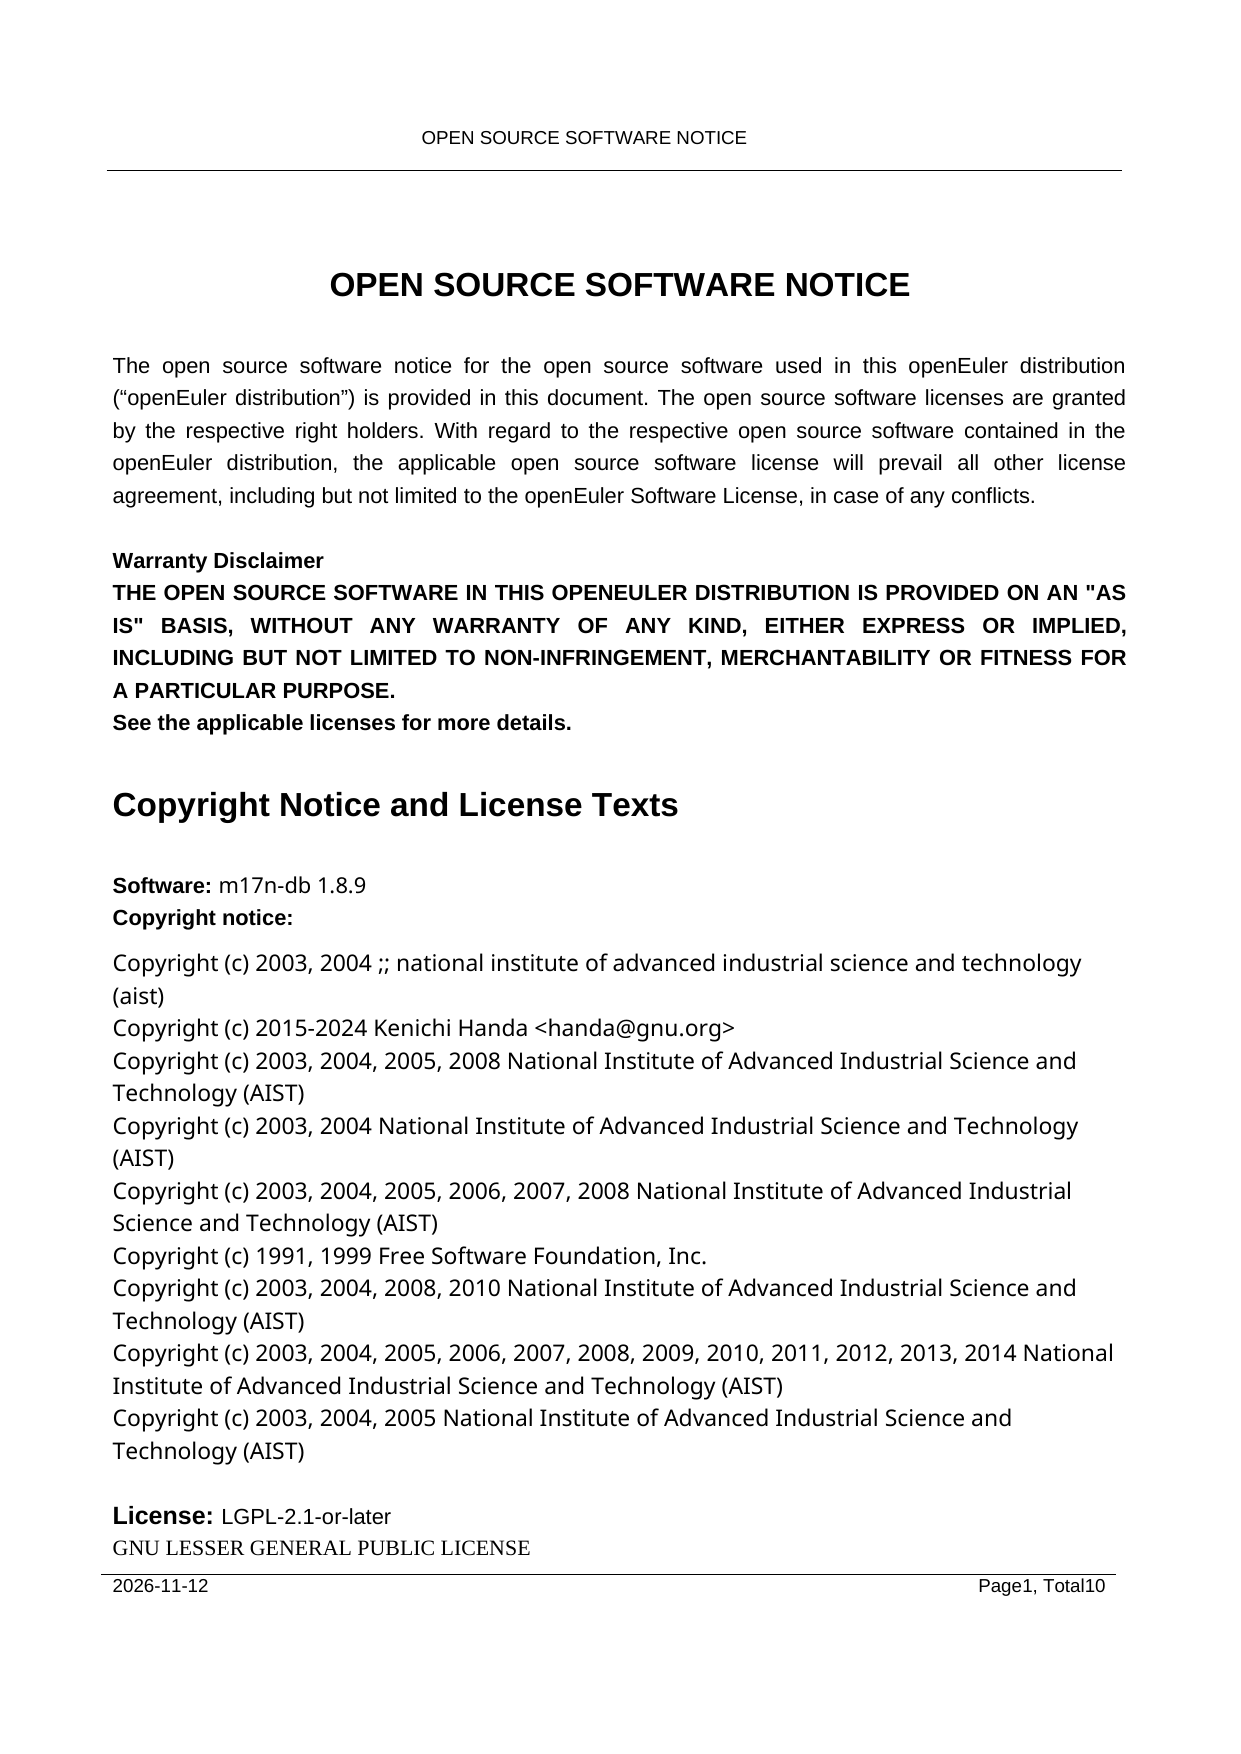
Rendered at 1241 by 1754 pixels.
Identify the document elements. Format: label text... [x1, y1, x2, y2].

text THE OPEN SOURCE SOFTWARE IN THIS OPENEULER DISTRIBUTION IS PROVIDED ON AN "AS IS" BASIS, WITHOUT ANY WARRANTY OF ANY KIND, EITHER EXPRESS OR IMPLIED, INCLUDING BUT NOT LIMITED TO NON-INFRINGEMENT, MERCHANTABILITY OR FITNESS FOR A PARTICULAR PURPOSE. See the applicable licenses for more details. [112, 576, 1128, 739]
text OPEN SOURCE SOFTWARE NOTICE [112, 251, 1128, 316]
text Copyright notice: [112, 901, 1128, 934]
text Warranty Disclaimer [112, 544, 1128, 576]
text License: LGPL-2.1-or-later [112, 1499, 1128, 1532]
text Copyright (c) 2003, 2004 ;; national institute of advanced industrial science and technology (aist) Copyright (c) 2015-2024 Kenichi Handa <handa@gnu.org> Copyright (c) 2003, 2004, 2005, 2008 National Institute of Advanced Industrial Science and Technology (AIST) Copyright (c) 2003, 2004 National Institute of Advanced Industrial Science and Technology (AIST) Copyright (c) 2003, 2004, 2005, 2006, 2007, 2008 National Institute of Advanced Industrial Science and Technology (AIST) Copyright (c) 1991, 1999 Free Software Foundation, Inc. Copyright (c) 2003, 2004, 2008, 2010 National Institute of Advanced Industrial Science and Technology (AIST) Copyright (c) 2003, 2004, 2005, 2006, 2007, 2008, 2009, 2010, 2011, 2012, 2013, 2014 National Institute of Advanced Industrial Science and Technology (AIST) Copyright (c) 2003, 2004, 2005 National Institute of Advanced Industrial Science and Technology (AIST) [112, 947, 1128, 1499]
title Software: m17n-db 1.8.9 [112, 869, 1128, 901]
text Copyright Notice and License Texts [112, 771, 1128, 836]
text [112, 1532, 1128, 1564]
text The open source software notice for the open source software used in this openEuler distribution (“openEuler distribution”) is provided in this document. The open source software licenses are granted by the respective right holders. With regard to the respective open source software contained in the openEuler distribution, the applicable open source software license will prevail all other license agreement, including but not limited to the openEuler Software License, in case of any conflicts. [112, 349, 1128, 511]
